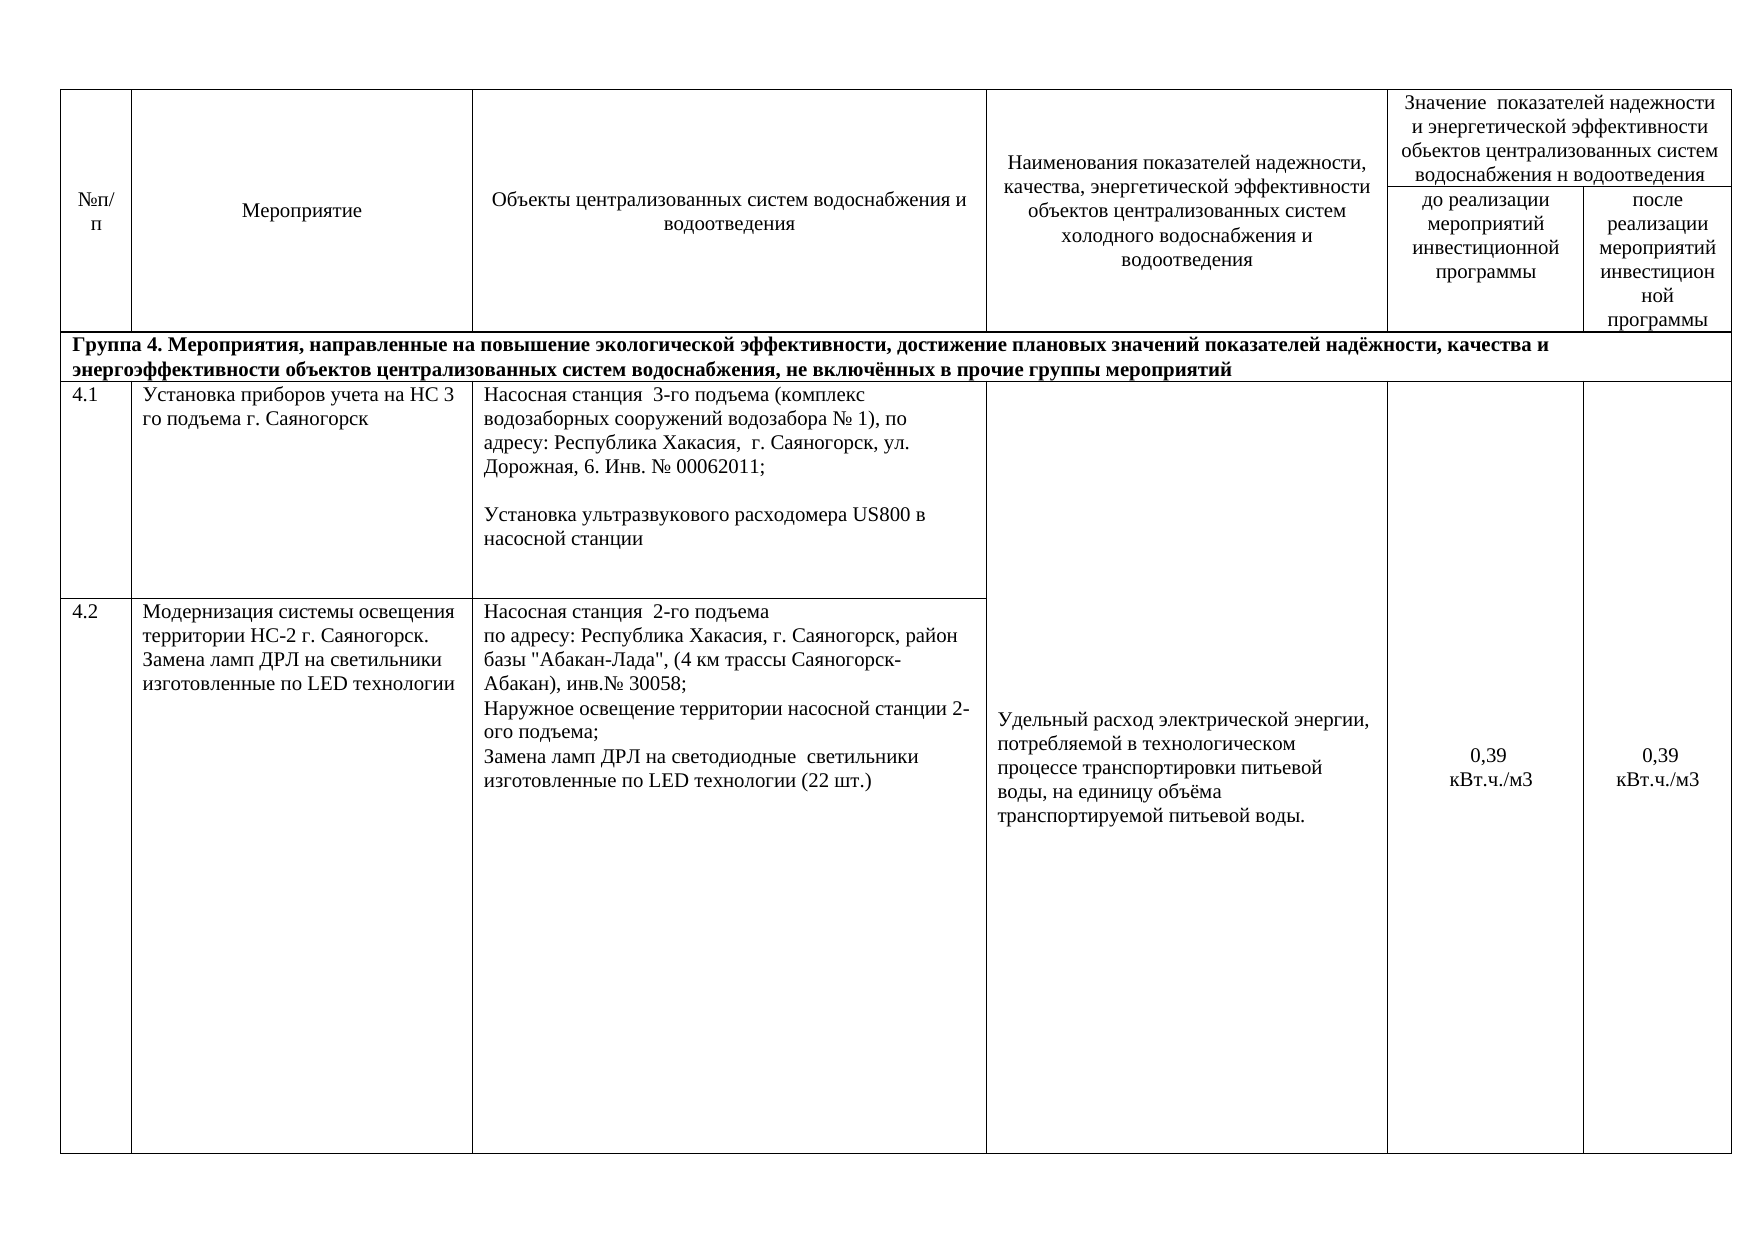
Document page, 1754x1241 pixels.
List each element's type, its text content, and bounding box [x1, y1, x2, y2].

table_cell Насосная станция 2-го подъема по адресу: Республика Хакасия, г. Саяногорск, район базы "Абакан-Лада", (4 км трассы Саяногорск-Абакан), инв.№ 30058; Наружное освещение территории насосной станции 2-ого подъема; Замена ламп ДРЛ на светодиодные светильники изготовленные по LED технологии (22 шт.) [473, 599, 986, 1153]
table_header №п/п [61, 90, 131, 331]
table_cell Насосная станция 3-го подъема (комплекс водозаборных сооружений водозабора № 1), по адресу: Республика Хакасия, г. Саяногорск, ул. Дорожная, 6. Инв. № 00062011; Установка ультразвукового расходомера US800 в насосной станции [473, 382, 986, 598]
table_header Наименования показателей надежности, качества, энергетической эффективности объектов централизованных систем холодного водоснабжения и водоотведения [987, 90, 1387, 331]
table_cell Удельный расход электрической энергии, потребляемой в технологическом процессе транспортировки питьевой воды, на единицу объёма транспортируемой питьевой воды. [987, 382, 1387, 1153]
table_header Значение показателей надежности и энергетической эффективности обьектов централизованных систем водоснабжения н водоотведения [1388, 90, 1731, 186]
table_cell 0,39 кВт.ч./м3 [1388, 382, 1583, 1153]
table_cell после реализации мероприятий инвестиционной программы [1584, 187, 1731, 331]
table_cell 0,39 кВт.ч./м3 [1584, 382, 1731, 1153]
table_cell до реализации мероприятий инвестиционной программы [1388, 187, 1583, 331]
table_header Объекты централизованных систем водоснабжения и водоотведения [473, 90, 986, 331]
table_cell Установка приборов учета на НС 3 го подъема г. Саяногорск [132, 382, 472, 598]
table_cell 4.1 [61, 382, 131, 598]
table_cell Модернизация системы освещения территории НС-2 г. Саяногорск. Замена ламп ДРЛ на светильники изготовленные по LED технологии [132, 599, 472, 1153]
table_cell 4.2 [61, 599, 131, 1153]
table_header Мероприятие [132, 90, 472, 331]
table_cell Группа 4. Мероприятия, направленные на повышение экологической эффективности, достижение плановых значений показателей надёжности, качества и энергоэффективности объектов централизованных систем водоснабжения, не включённых в прочие группы мероприятий [61, 333, 1731, 381]
